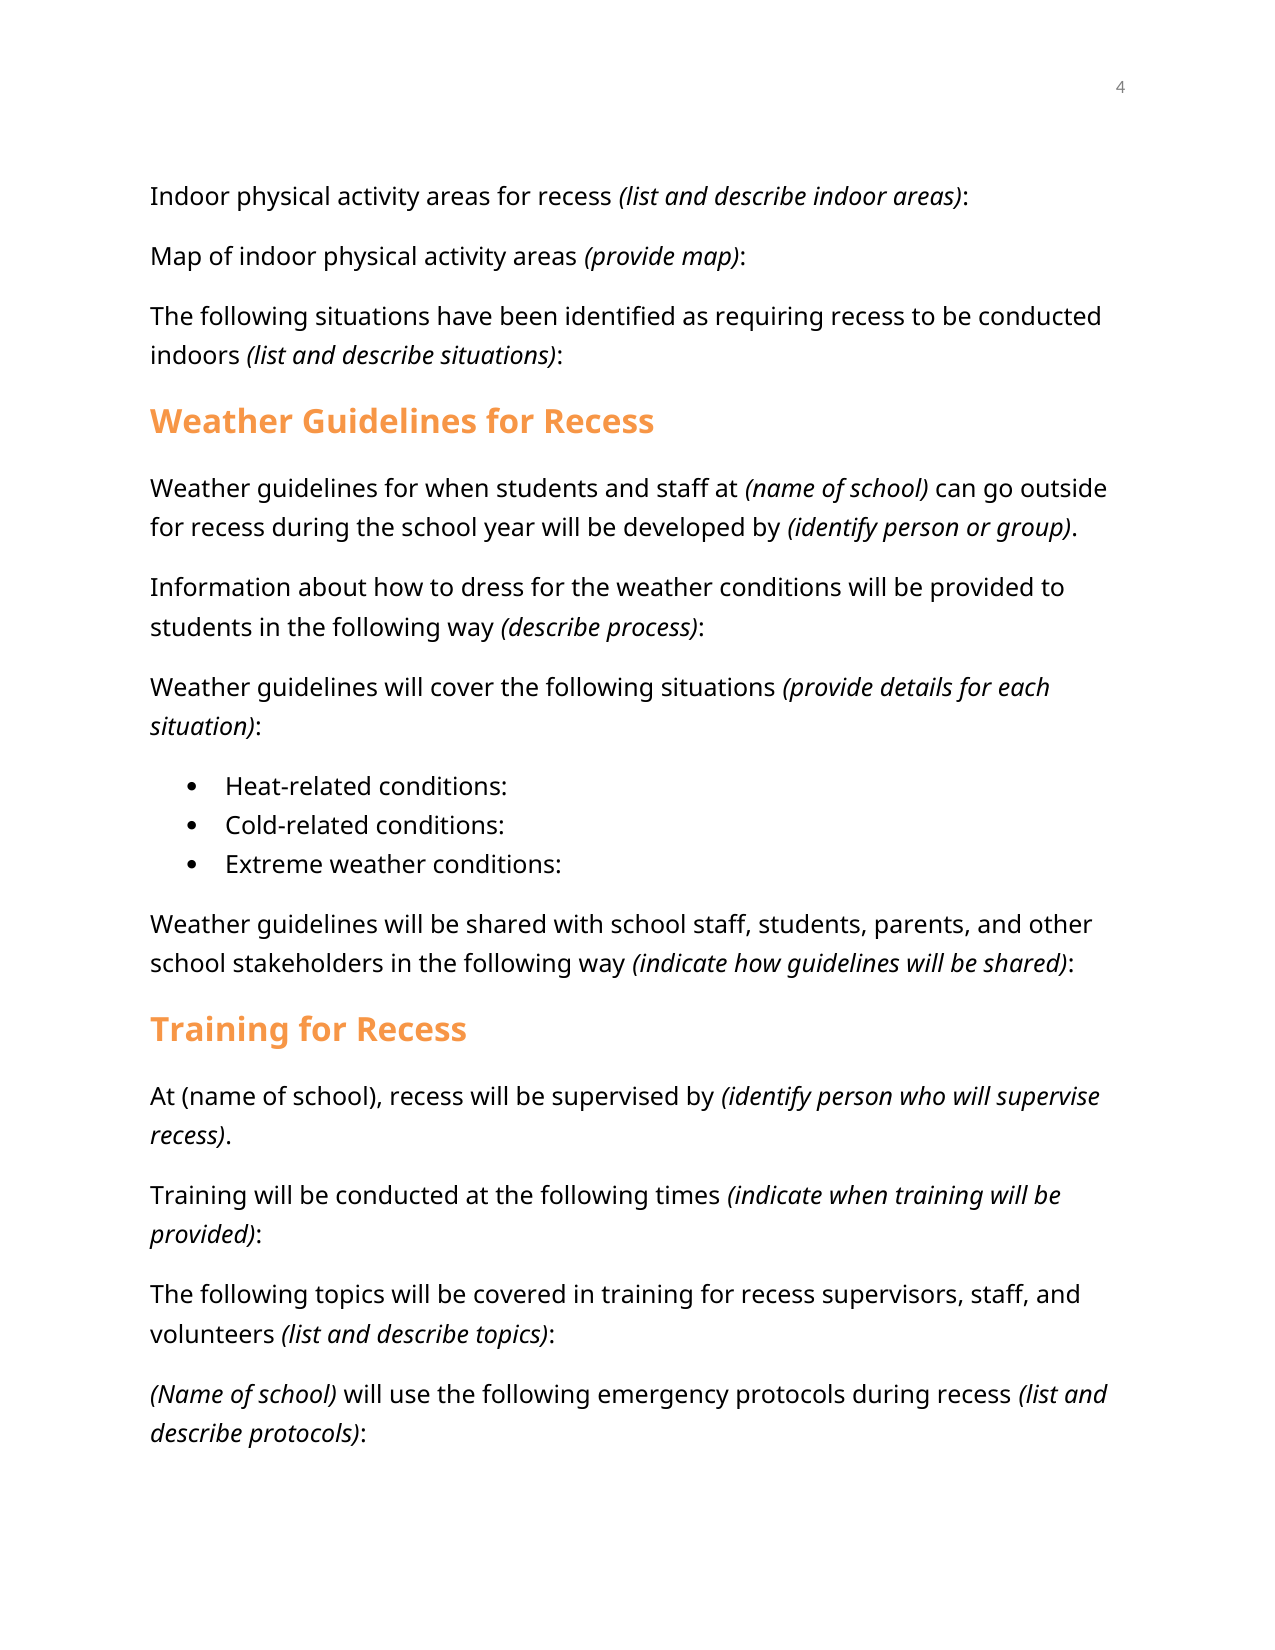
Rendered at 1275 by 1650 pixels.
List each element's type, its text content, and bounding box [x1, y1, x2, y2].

text (Name of school) will use the following emergency protocols during recess (list and describe protocols): [150, 1376, 1125, 1449]
text Weather guidelines for when students and staff at (name of school) can go outside for recess during the school year will be developed by (identify person or group). [150, 471, 1125, 544]
text The following topics will be covered in training for recess supervisors, staff, and volunteers (list and describe topics): [150, 1277, 1125, 1350]
text Weather Guidelines for Recess [150, 398, 1125, 443]
text Weather guidelines will be shared with school staff, students, parents, and other school stakeholders in the following way (indicate how guidelines will be shared): [150, 907, 1125, 980]
list Extreme weather conditions: [187, 847, 1125, 881]
text Indoor physical activity areas for recess (list and describe indoor areas): [150, 179, 1125, 213]
text Information about how to dress for the weather conditions will be provided to students in the following way (describe process): [150, 570, 1125, 643]
text Map of indoor physical activity areas (provide map): [150, 239, 1125, 273]
text Training will be conducted at the following times (indicate when training will be provided): [150, 1178, 1125, 1251]
text At (name of school), recess will be supervised by (identify person who will supervise recess). [150, 1079, 1125, 1152]
list Cold-related conditions: [187, 807, 1125, 842]
list Heat-related conditions: [187, 768, 1125, 802]
text Training for Recess [150, 1006, 1125, 1051]
text The following situations have been identified as requiring recess to be conducted indoors (list and describe situations): [150, 299, 1125, 372]
text Weather guidelines will cover the following situations (provide details for each situation): [150, 669, 1125, 742]
